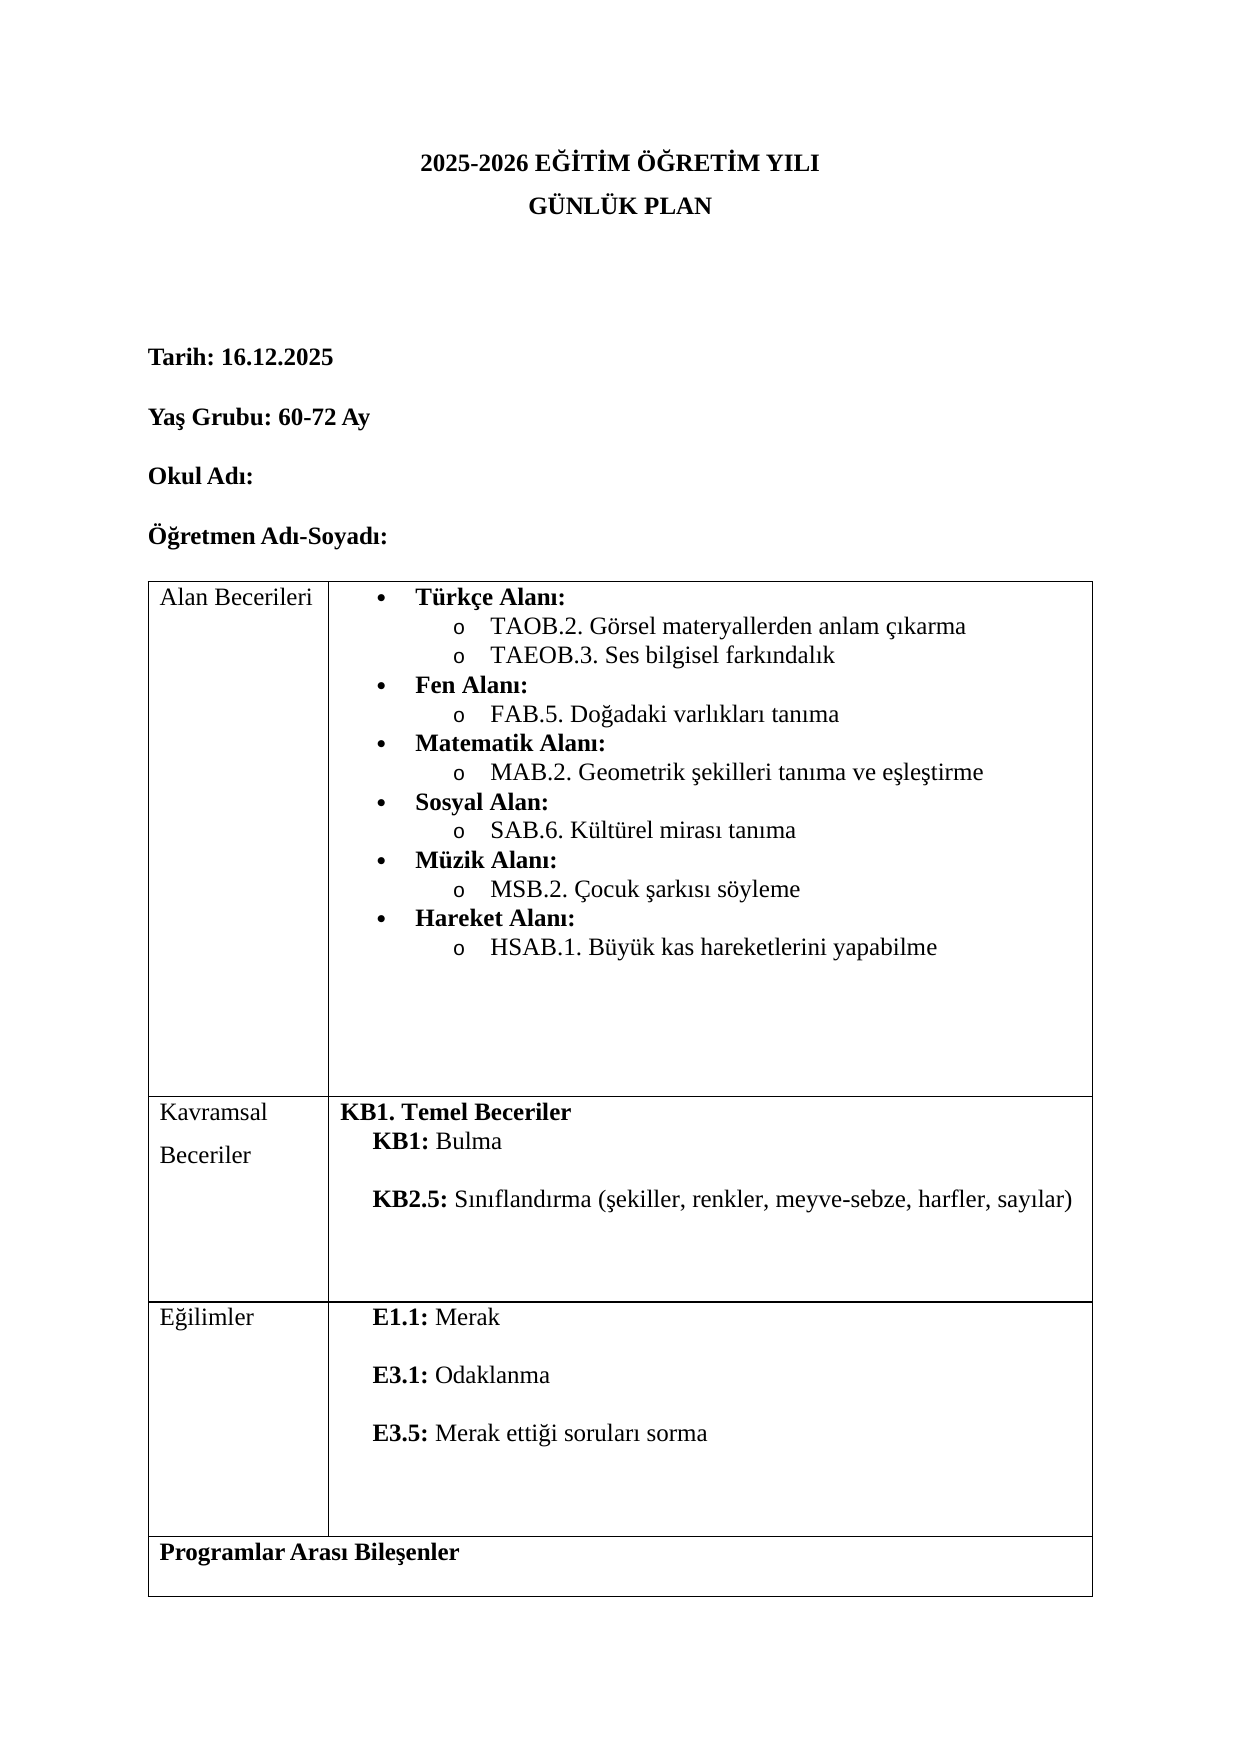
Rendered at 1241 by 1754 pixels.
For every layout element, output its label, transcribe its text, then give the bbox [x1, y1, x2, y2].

text Öğretmen Adı-Soyadı: [148, 521, 1093, 550]
table_header Türkçe Alanı: TAOB.2. Görsel materyallerden anlam çıkarma TAEOB.3. Ses bilgisel farkındalık Fen Alanı: FAB.5. Doğadaki varlıkları tanıma Matematik Alanı: MAB.2. Geometrik şekilleri tanıma ve eşleştirme Sosyal Alan: SAB.6. Kültürel mirası tanıma Müzik Alanı: MSB.2. Çocuk şarkısı söyleme Hareket Alanı: HSAB.1. Büyük kas hareketlerini yapabilme [329, 582, 1092, 1096]
table_cell Kavramsal Beceriler [149, 1097, 328, 1301]
table_header Alan Becerileri [149, 582, 328, 1096]
text 2025-2026 EĞİTİM ÖĞRETİM YILI GÜNLÜK PLAN [148, 148, 1093, 309]
text Okul Adı: [148, 461, 1093, 490]
table_cell KB1. Temel Beceriler  KB1: Bulma  KB2.5: Sınıflandırma (şekiller, renkler, meyve-sebze, harfler, sayılar) [329, 1097, 1092, 1301]
text Tarih: 16.12.2025 [148, 342, 1093, 371]
table_cell Programlar Arası Bileşenler [149, 1537, 1092, 1596]
table_cell  E1.1: Merak  E3.1: Odaklanma  E3.5: Merak ettiği soruları sorma [329, 1303, 1092, 1536]
table_cell Eğilimler [149, 1303, 328, 1536]
text Yaş Grubu: 60-72 Ay [148, 402, 1093, 430]
